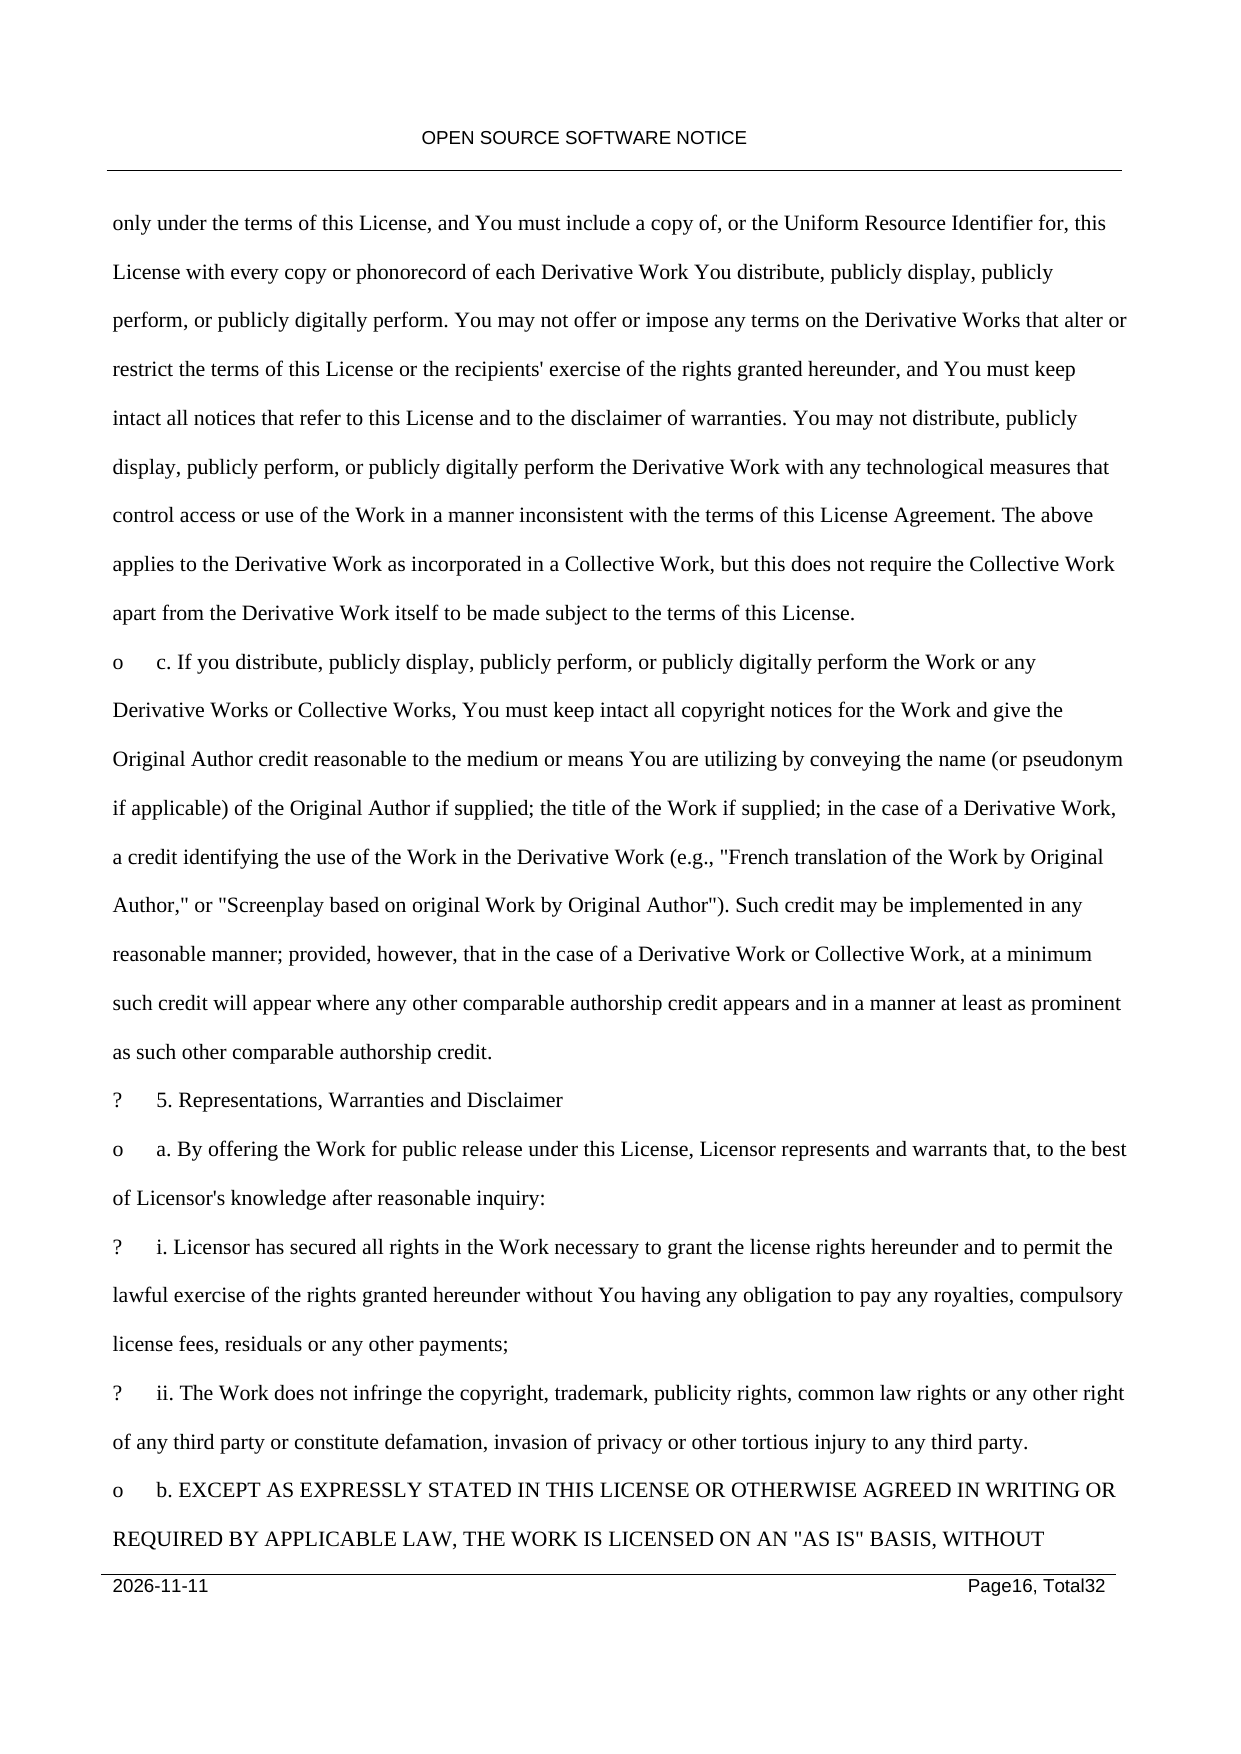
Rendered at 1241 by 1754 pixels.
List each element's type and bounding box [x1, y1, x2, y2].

text [112, 206, 1128, 1555]
